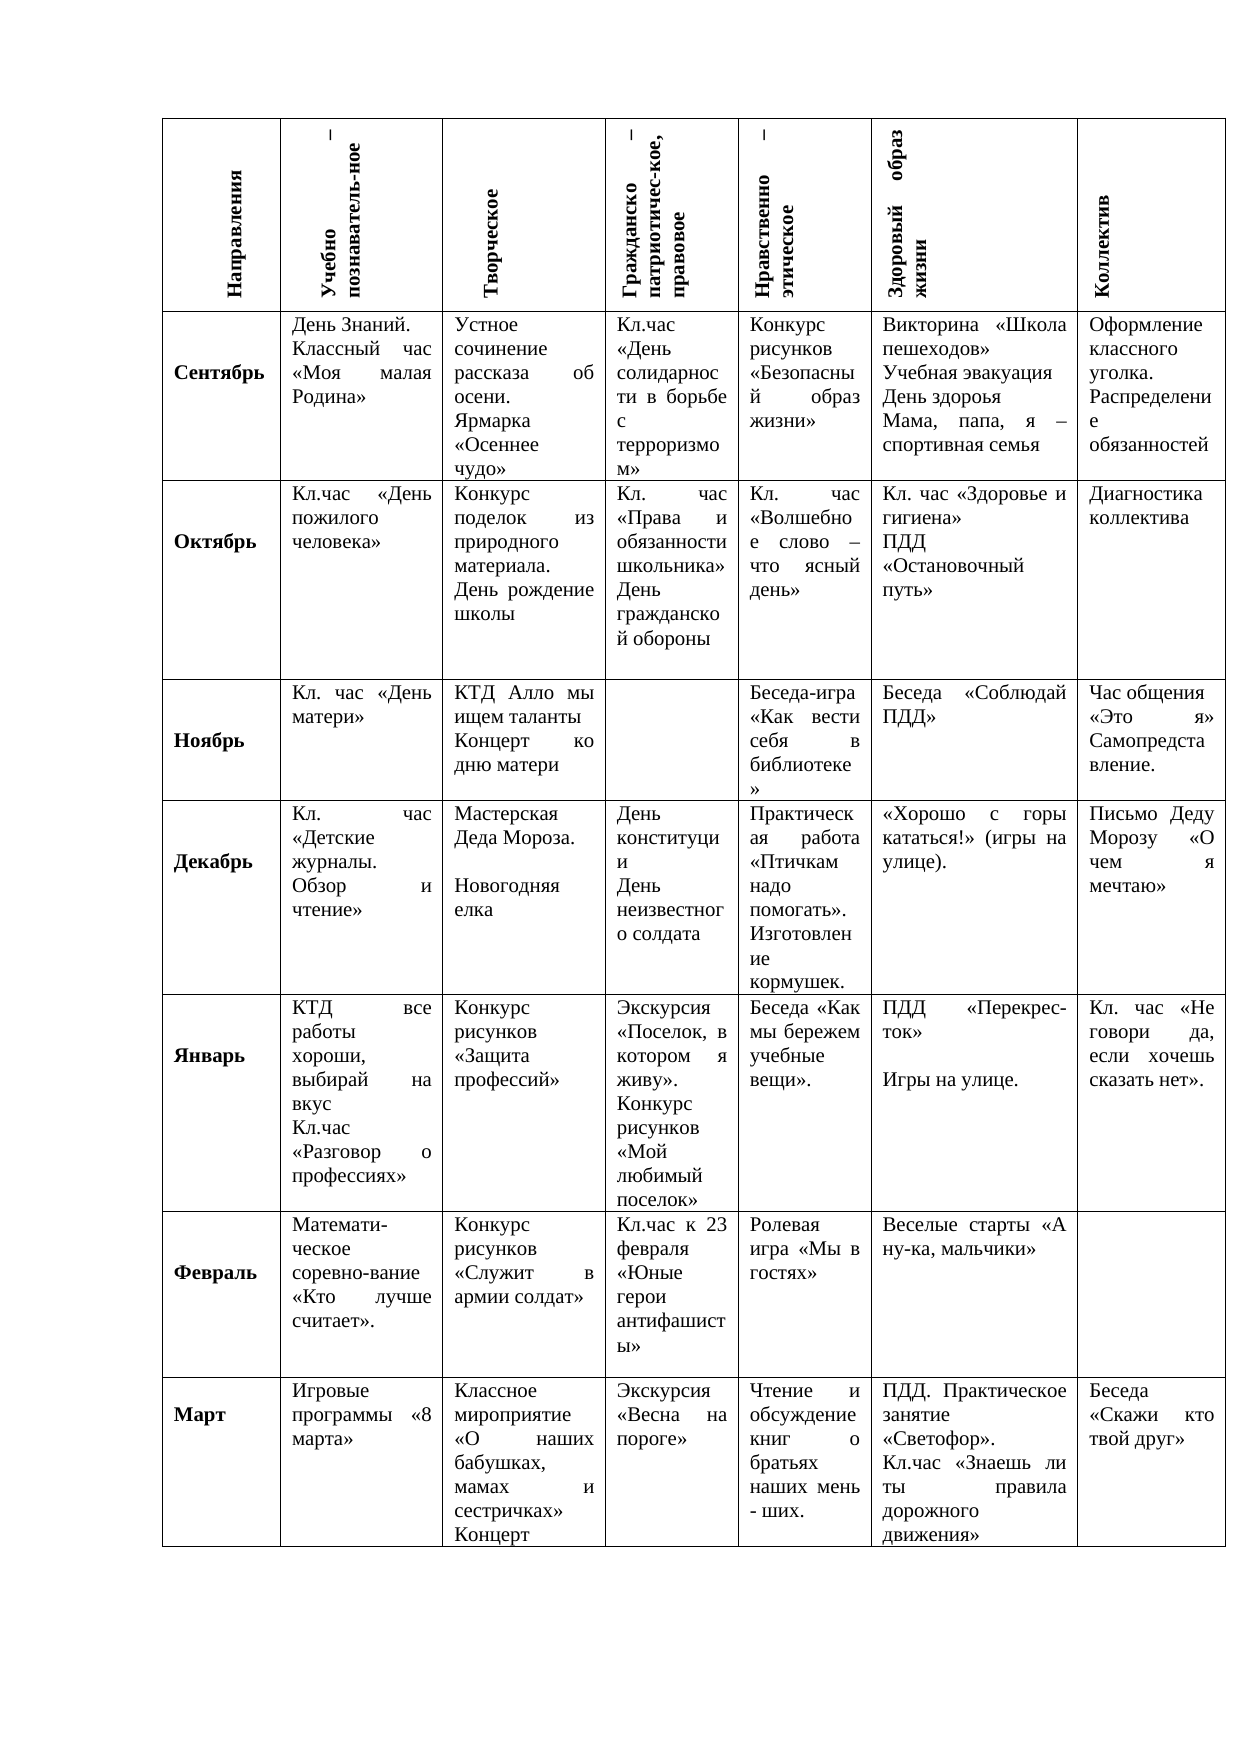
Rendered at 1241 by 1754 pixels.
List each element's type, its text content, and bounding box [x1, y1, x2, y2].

table_cell Октябрь [163, 481, 280, 679]
table_cell День конституции День неизвестного солдата [606, 801, 738, 993]
table_cell Март [163, 1378, 280, 1546]
table_cell КТД все работы хороши, выбирай на вкус Кл.час «Разговор о профессиях» [281, 995, 442, 1211]
table_cell Ноябрь [163, 680, 280, 800]
table_header Коллектив [1078, 119, 1225, 311]
table_cell Кл. час «Не говори да, если хочешь сказать нет». [1078, 995, 1225, 1211]
table_cell Беседа-игра «Как вести себя в библиотеке» [739, 680, 871, 800]
table_cell Беседа «Скажи кто твой друг» [1078, 1378, 1225, 1546]
table_cell Классное мироприятие «О наших бабушках, мамах и сестричках» Концерт [443, 1378, 605, 1546]
table_cell [606, 680, 738, 800]
table_cell КТД Алло мы ищем таланты Концерт ко дню матери [443, 680, 605, 800]
table_cell Математи-ческое соревно-вание «Кто лучше считает». [281, 1212, 442, 1377]
table_header Направления [163, 119, 280, 311]
table_cell «Хорошо с горы кататься!» (игры на улице). [872, 801, 1077, 993]
table_cell Устное сочинение рассказа об осени. Ярмарка «Осеннее чудо» [443, 312, 605, 480]
table_cell Декабрь [163, 801, 280, 993]
table_cell Кл. час «Права и обязанности школьника» День гражданской обороны [606, 481, 738, 679]
table_cell Чтение и обсуждение книг о братьях наших мень - ших. [739, 1378, 871, 1546]
table_cell Веселые старты «А ну-ка, мальчики» [872, 1212, 1077, 1377]
table_cell Викторина «Школа пешеходов» Учебная эвакуация День здороья Мама, папа, я – спортивная семья [872, 312, 1077, 480]
table_cell Февраль [163, 1212, 280, 1377]
table_header Учебно – познаватель-ное [281, 119, 442, 311]
table_cell Кл. час «Здоровье и гигиена» ПДД «Остановочный путь» [872, 481, 1077, 679]
table_cell ПДД. Практическое занятие «Светофор». Кл.час «Знаешь ли ты правила дорожного движения» [872, 1378, 1077, 1546]
table_cell Практическая работа «Птичкам надо помогать». Изготовление кормушек. [739, 801, 871, 993]
table_cell Час общения «Это я» Самопредставление. [1078, 680, 1225, 800]
table_cell ПДД «Перекрес-ток» Игры на улице. [872, 995, 1077, 1211]
table_cell Сентябрь [163, 312, 280, 480]
table_cell Беседа «Как мы бережем учебные вещи». [739, 995, 871, 1211]
table_cell Конкурс рисунков «Защита профессий» [443, 995, 605, 1211]
table_cell Экскурсия «Поселок, в котором я живу». Конкурс рисунков «Мой любимый поселок» [606, 995, 738, 1211]
table_cell Беседа «Соблюдай ПДД» [872, 680, 1077, 800]
table_cell Кл.час «День пожилого человека» [281, 481, 442, 679]
table_cell [1078, 1212, 1225, 1377]
table_cell Конкурс поделок из природного материала. День рождение школы [443, 481, 605, 679]
table_cell Кл. час «День матери» [281, 680, 442, 800]
table_cell Диагностика коллектива [1078, 481, 1225, 679]
table_header Нравственно – этическое [739, 119, 871, 311]
table_cell Кл. час «Волшебное слово – что ясный день» [739, 481, 871, 679]
table_cell Оформление классного уголка. Распределение обязанностей [1078, 312, 1225, 480]
table_cell Кл.час к 23 февраля «Юные герои антифашисты» [606, 1212, 738, 1377]
table_header Гражданско – патриотичес-кое, правовое [606, 119, 738, 311]
table_cell Письмо Деду Морозу «О чем я мечтаю» [1078, 801, 1225, 993]
table_cell Кл.час «День солидарности в борьбе с терроризмом» [606, 312, 738, 480]
table_cell Кл. час «Детские журналы. Обзор и чтение» [281, 801, 442, 993]
table_cell Игровые программы «8 марта» [281, 1378, 442, 1546]
table_cell Январь [163, 995, 280, 1211]
table_cell Мастерская Деда Мороза. Новогодняя елка [443, 801, 605, 993]
table_cell День Знаний. Классный час «Моя малая Родина» [281, 312, 442, 480]
table_header Здоровый образ жизни [872, 119, 1077, 311]
table_cell Конкурс рисунков «Служит в армии солдат» [443, 1212, 605, 1377]
table_cell Ролевая игра «Мы в гостях» [739, 1212, 871, 1377]
table_header Творческое [443, 119, 605, 311]
table_cell Конкурс рисунков «Безопасный образ жизни» [739, 312, 871, 480]
table_cell Экскурсия «Весна на пороге» [606, 1378, 738, 1546]
